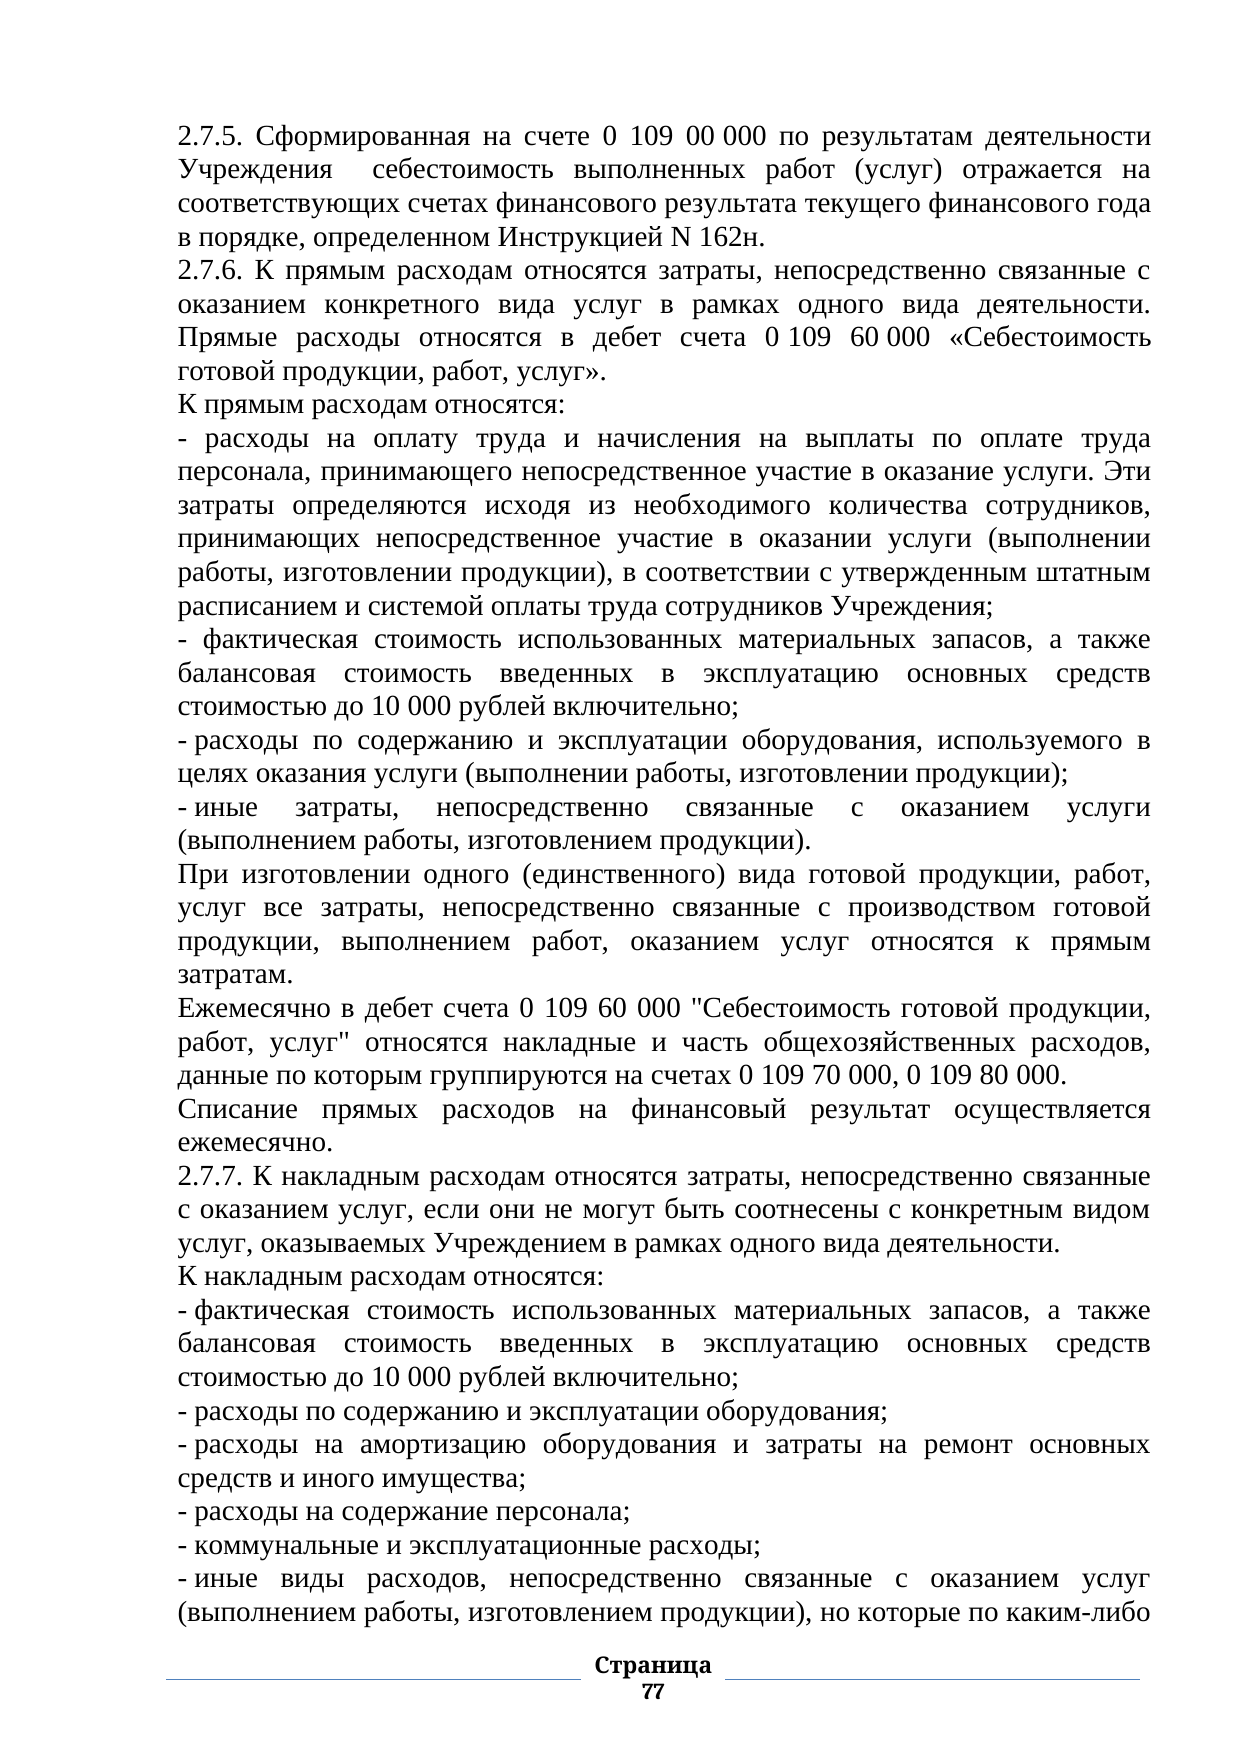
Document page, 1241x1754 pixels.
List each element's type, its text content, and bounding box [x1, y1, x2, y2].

text К прямым расходам относятся: [177, 386, 1152, 420]
text - расходы на амортизацию оборудования и затраты на ремонт основных средств и иного имущества; [177, 1426, 1152, 1493]
text 2.7.6. К прямым расходам относятся затраты, непосредственно связанные с оказанием конкретного вида услуг в рамках одного вида деятельности. Прямые расходы относятся в дебет счета 0 109 60 000 «Себестоимость готовой продукции, работ, услуг». [177, 252, 1152, 386]
text 2.7.7. К накладным расходам относятся затраты, непосредственно связанные с оказанием услуг, если они не могут быть соотнесены с конкретным видом услуг, оказываемых Учреждением в рамках одного вида деятельности. [177, 1158, 1152, 1258]
text - расходы по содержанию и эксплуатации оборудования; [177, 1393, 1152, 1426]
text - расходы на оплату труда и начисления на выплаты по оплате труда персонала, принимающего непосредственное участие в оказание услуги. Эти затраты определяются исходя из необходимого количества сотрудников, принимающих непосредственное участие в оказании услуги (выполнении работы, изготовлении продукции), в соответствии с утвержденным штатным расписанием и системой оплаты труда сотрудников Учреждения; [177, 420, 1152, 621]
text - фактическая стоимость использованных материальных запасов, а также балансовая стоимость введенных в эксплуатацию основных средств стоимостью до 10 000 рублей включительно; [177, 1292, 1152, 1393]
text При изготовлении одного (единственного) вида готовой продукции, работ, услуг все затраты, непосредственно связанные с производством готовой продукции, выполнением работ, оказанием услуг относятся к прямым затратам. [177, 856, 1152, 990]
text - иные затраты, непосредственно связанные с оказанием услуги (выполнением работы, изготовлением продукции). [177, 789, 1152, 856]
text - расходы по содержанию и эксплуатации оборудования, используемого в целях оказания услуги (выполнении работы, изготовлении продукции); [177, 722, 1152, 789]
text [177, 1560, 1152, 1627]
text 2.7.5. Сформированная на счете 0 109 00 000 по результатам деятельности Учреждения себестоимость выполненных работ (услуг) отражается на соответствующих счетах финансового результата текущего финансового года в порядке, определенном Инструкцией N 162н. [177, 118, 1152, 252]
text Списание прямых расходов на финансовый результат осуществляется ежемесячно. [177, 1091, 1152, 1158]
text - фактическая стоимость использованных материальных запасов, а также балансовая стоимость введенных в эксплуатацию основных средств стоимостью до 10 000 рублей включительно; [177, 621, 1152, 722]
text Ежемесячно в дебет счета 0 109 60 000 "Себестоимость готовой продукции, работ, услуг" относятся накладные и часть общехозяйственных расходов, данные по которым группируются на счетах 0 109 70 000, 0 109 80 000. [177, 990, 1152, 1091]
text - коммунальные и эксплуатационные расходы; [177, 1527, 1152, 1560]
text - расходы на содержание персонала; [177, 1493, 1152, 1527]
text К накладным расходам относятся: [177, 1258, 1152, 1292]
